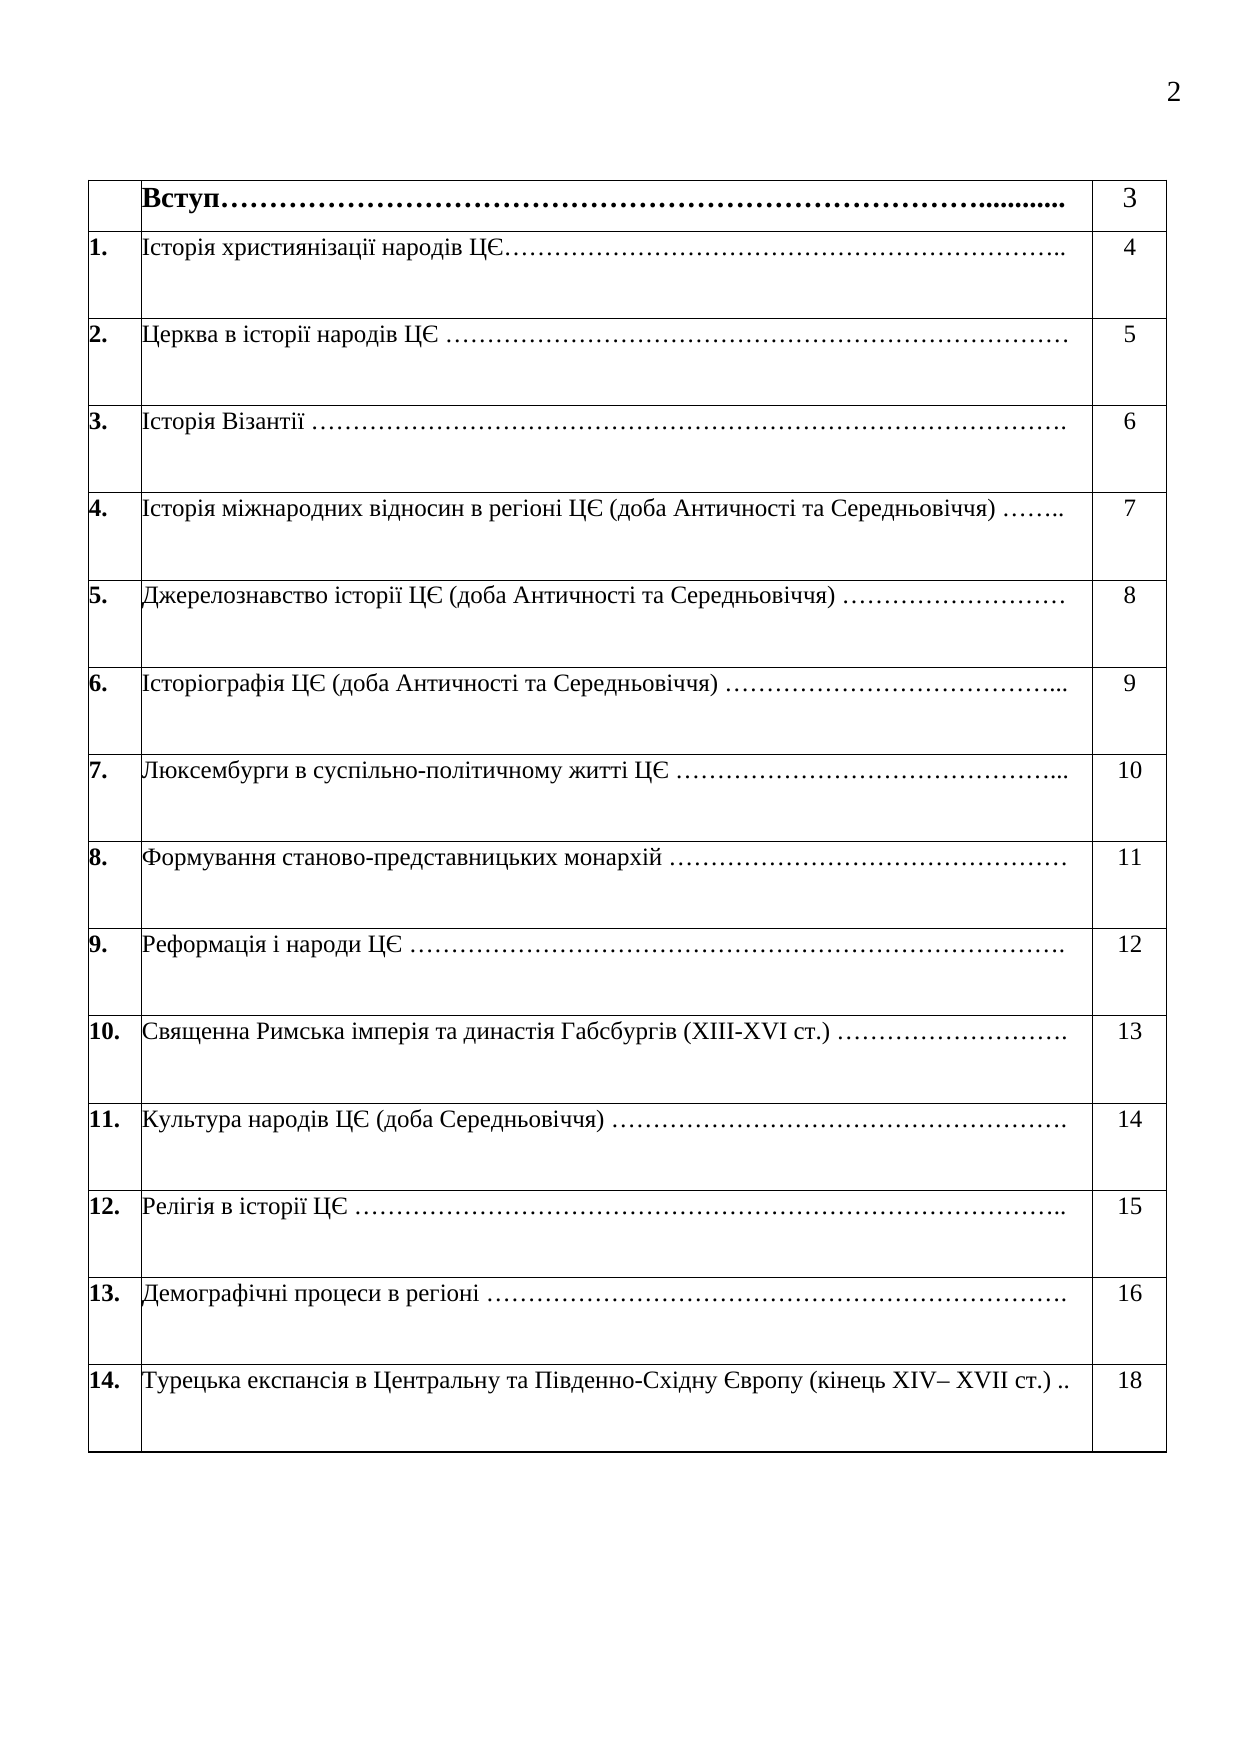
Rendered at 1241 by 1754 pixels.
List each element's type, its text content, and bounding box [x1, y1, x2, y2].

table_cell Церква в історії народів ЦЄ ………………………………………………………………… [142, 319, 1092, 405]
table_cell 5 [1093, 319, 1166, 405]
table_cell [89, 1278, 141, 1364]
table_header Вступ……………………………………………………………………............ [142, 181, 1092, 231]
table_cell [89, 406, 141, 492]
table_cell [89, 668, 141, 754]
table_cell Історія міжнародних відносин в регіоні ЦЄ (доба Античності та Середньовіччя) …….. [142, 493, 1092, 579]
table_cell [89, 581, 141, 667]
table_cell Історія християнізації народів ЦЄ………………………………………………………….. [142, 232, 1092, 318]
table_cell [89, 232, 141, 318]
table_cell Релігія в історії ЦЄ ………………………………………………………………………….. [142, 1191, 1092, 1277]
table_cell 6 [1093, 406, 1166, 492]
table_cell Турецька експансія в Центральну та Південно-Східну Європу (кінець ХІV– ХVІІ ст.) .. [142, 1365, 1092, 1451]
table_cell 14 [1093, 1104, 1166, 1190]
table_cell 16 [1093, 1278, 1166, 1364]
table_cell Культура народів ЦЄ (доба Середньовіччя) ………………………………………………. [142, 1104, 1092, 1190]
table_cell 18 [1093, 1365, 1166, 1451]
table_cell [89, 493, 141, 579]
table_cell Історіографія ЦЄ (доба Античності та Середньовіччя) …………………………………... [142, 668, 1092, 754]
table_cell [89, 1191, 141, 1277]
table_cell Священна Римська імперія та династія Габсбургів (ХІІІ-ХVI ст.) ………………………. [142, 1016, 1092, 1103]
table_cell 8 [1093, 581, 1166, 667]
table_cell Реформація і народи ЦЄ ……………………………………………………………………. [142, 929, 1092, 1015]
table_cell [89, 319, 141, 405]
table_header 3 [1093, 181, 1166, 231]
table_cell [89, 842, 141, 928]
table_header [89, 181, 141, 231]
table_cell Історія Візантії ………………………………………………………………………………. [142, 406, 1092, 492]
table_cell [89, 1016, 141, 1103]
table_cell [89, 1104, 141, 1190]
table_cell 12 [1093, 929, 1166, 1015]
table_cell 9 [1093, 668, 1166, 754]
table_cell Люксембурги в суспільно-політичному житті ЦЄ ………………………………………... [142, 755, 1092, 841]
table_cell Формування станово-представницьких монархій ………………………………………… [142, 842, 1092, 928]
table_cell 11 [1093, 842, 1166, 928]
table_cell 10 [1093, 755, 1166, 841]
table_cell 13 [1093, 1016, 1166, 1103]
table_cell [89, 1365, 141, 1451]
table_cell [89, 755, 141, 841]
table_cell 15 [1093, 1191, 1166, 1277]
table_cell 7 [1093, 493, 1166, 579]
table_cell [89, 929, 141, 1015]
table_cell 4 [1093, 232, 1166, 318]
table_cell Джерелознавство історії ЦЄ (доба Античності та Середньовіччя) ……………………… [142, 581, 1092, 667]
table_cell Демографічні процеси в регіоні ……………………………………………………………. [142, 1278, 1092, 1364]
